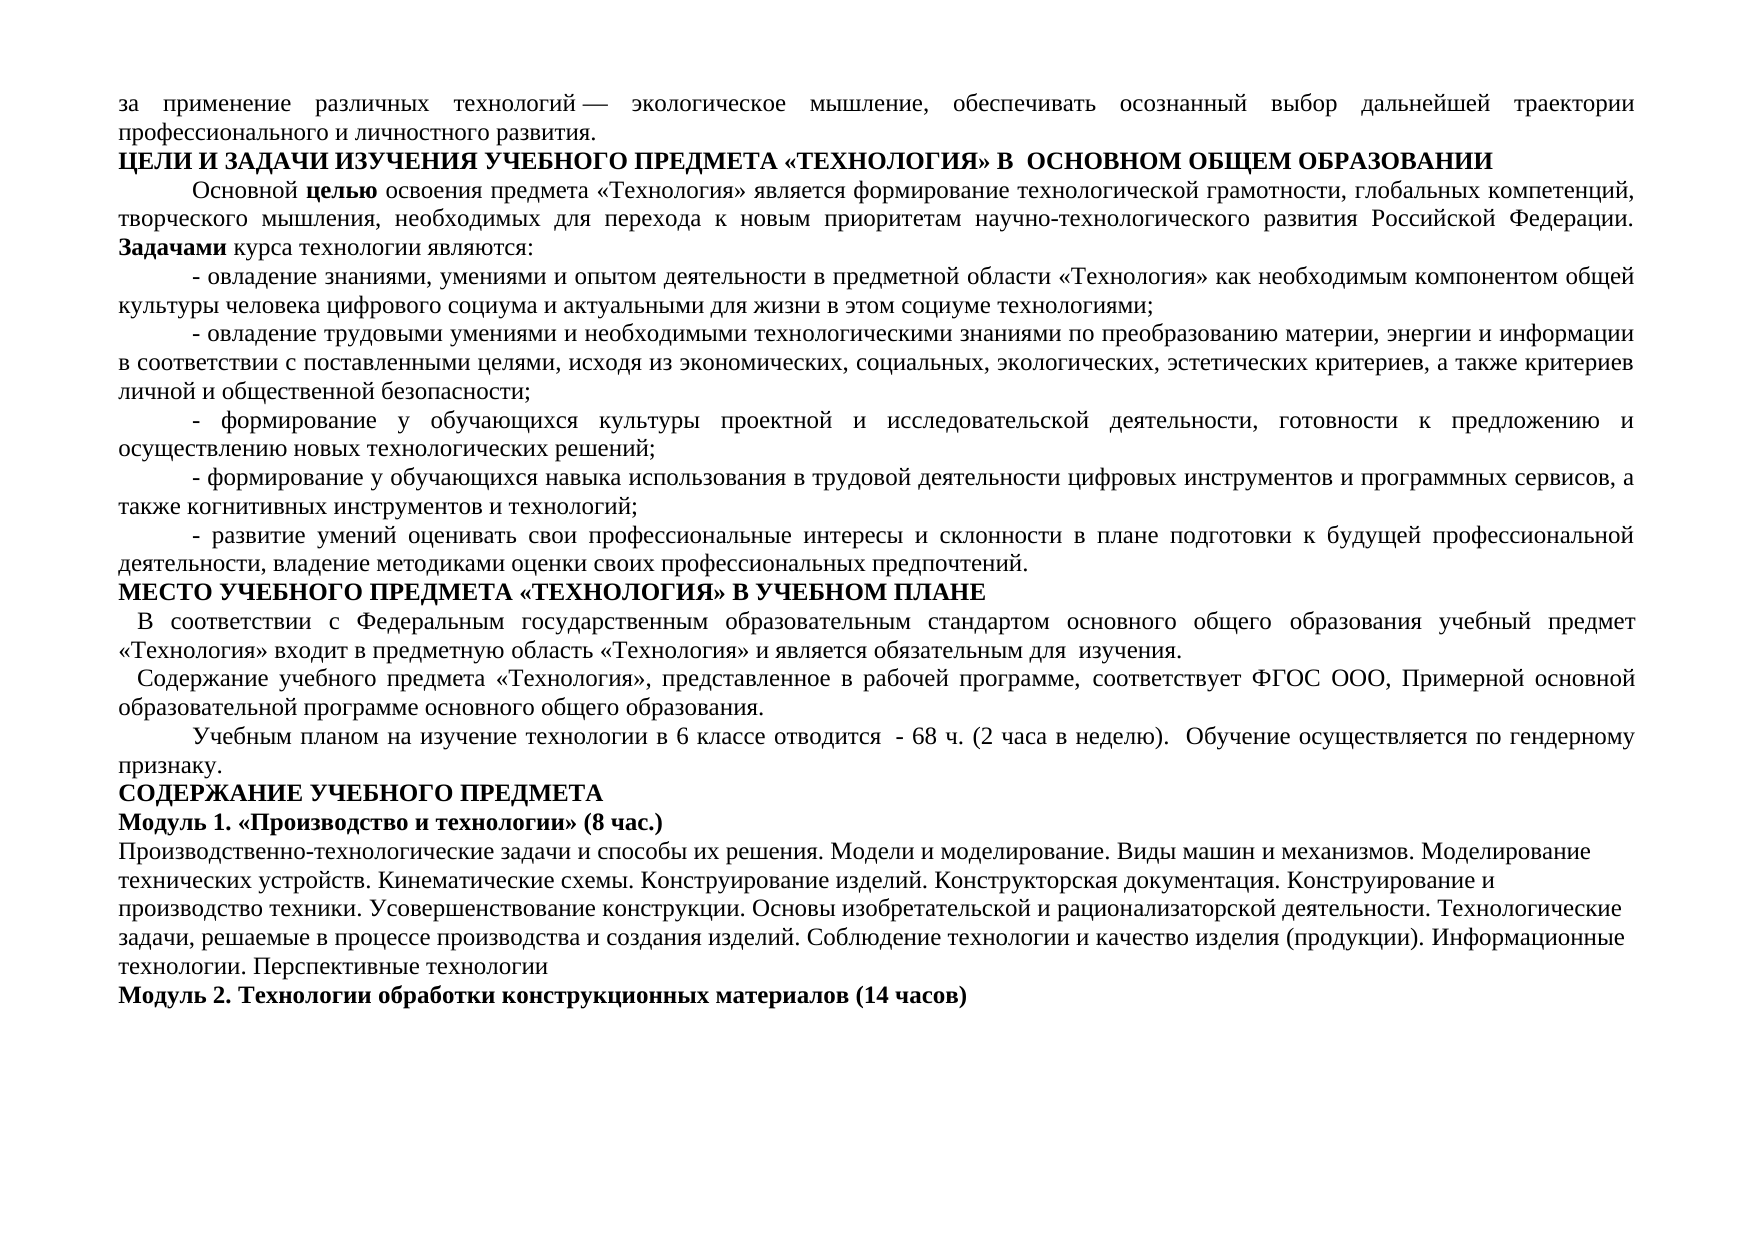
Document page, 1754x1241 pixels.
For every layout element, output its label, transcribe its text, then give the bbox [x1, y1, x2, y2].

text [118, 88, 1636, 146]
text - овладение знаниями, умениями и опытом деятельности в предметной области «Технология» как необходимым компонентом общей культуры человека цифрового социума и актуальными для жизни в этом социуме технологиями; [118, 261, 1636, 318]
text Основной целью освоения предмета «Технология» является формирование технологической грамотности, глобальных компетенций, творческого мышления, необходимых для перехода к новым приоритетам научно-технологического развития Российской Федерации. Задачами курса технологии являются: [118, 175, 1636, 261]
text В соответствии с Федеральным государственным образовательным стандартом основного общего образования учебный предмет «Технология» входит в предметную область «Технология» и является обязательным для изучения. [118, 606, 1636, 663]
text Модуль 2. Технологии обработки конструкционных материалов (14 часов) [118, 980, 1636, 1008]
text Содержание учебного предмета «Технология», представленное в рабочей программе, соответствует ФГОС ООО, Примерной основной образовательной программе основного общего образования. [118, 663, 1636, 721]
text - овладение трудовыми умениями и необходимыми технологическими знаниями по преобразованию материи, энергии и информации в соответствии с поставленными целями, исходя из экономических, социальных, экологических, эстетических критериев, а также критериев личной и общественной безопасности; [118, 318, 1636, 405]
text - развитие умений оценивать свои профессиональные интересы и склонности в плане подготовки к будущей профессиональной деятельности, владение методиками оценки своих профессиональных предпочтений. [118, 520, 1636, 577]
text - формирование у обучающихся навыка использования в трудовой деятельности цифровых инструментов и программных сервисов, а также когнитивных инструментов и технологий; [118, 462, 1636, 520]
text Учебным планом на изучение технологии в 6 классе отводится - 68 ч. (2 часа в неделю). Обучение осуществляется по гендерному признаку. [118, 721, 1636, 778]
text Производственно-технологические задачи и способы их решения. Модели и моделирование. Виды машин и механизмов. Моделирование технических устройств. Кинематические схемы. Конструирование изделий. Конструкторская документация. Конструирование и производство техники. Усовершенствование конструкции. Основы изобретательской и рационализаторской деятельности. Технологические задачи, решаемые в процессе производства и создания изделий. Соблюдение технологии и качество изделия (продукции). Информационные технологии. Перспективные технологии [118, 836, 1636, 980]
text СОДЕРЖАНИЕ УЧЕБНОГО ПРЕДМЕТА [118, 778, 1636, 807]
text МЕСТО УЧЕБНОГО ПРЕДМЕТА «ТЕХНОЛОГИЯ» В УЧЕБНОМ ПЛАНЕ [118, 577, 1636, 606]
text Модуль 1. «Производство и технологии» (8 час.) [118, 807, 1636, 836]
text ЦЕЛИ И ЗАДАЧИ ИЗУЧЕНИЯ УЧЕБНОГО ПРЕДМЕТА «ТЕХНОЛОГИЯ» В ОСНОВНОМ ОБЩЕМ ОБРАЗОВАНИИ [118, 146, 1636, 175]
text - формирование у обучающихся культуры проектной и исследовательской деятельности, готовности к предложению и осуществлению новых технологических решений; [118, 405, 1636, 462]
